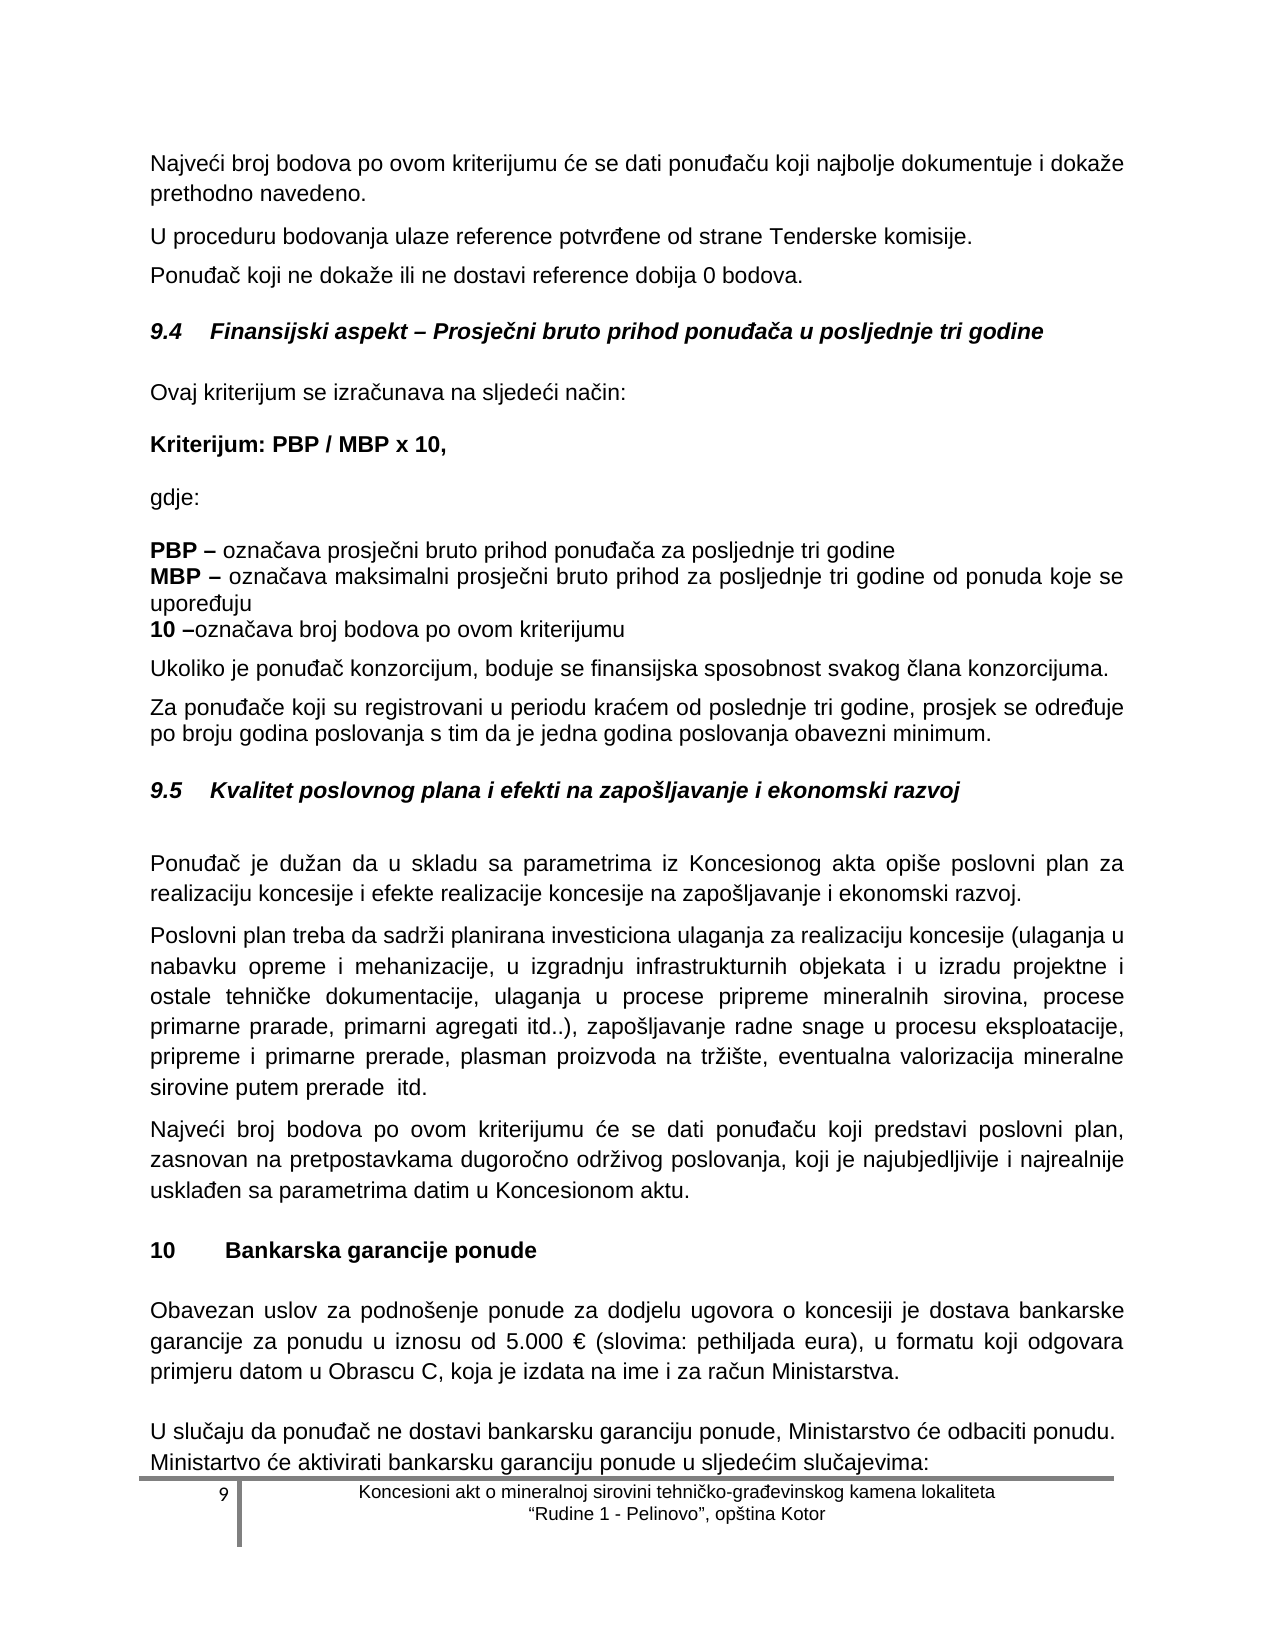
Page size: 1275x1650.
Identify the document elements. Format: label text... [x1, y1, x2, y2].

text Ovaj kriterijum se izračunava na sljedeći način: [150, 379, 1125, 405]
text MBP – označava maksimalni prosječni bruto prihod za posljednje tri godine od ponuda koje se upoređuju [150, 563, 1125, 616]
text U proceduru bodovanja ulaze reference potvrđene od strane Tenderske komisije. [150, 223, 1125, 249]
text gdje: [150, 484, 1125, 511]
text Za ponuđače koji su registrovani u periodu kraćem od poslednje tri godine, prosjek se određuje po broju godina poslovanja s tim da je jedna godina poslovanja obavezni minimum. [150, 694, 1125, 746]
subtitle Finansijski aspekt – Prosječni bruto prihod ponuđača u posljednje tri godine [150, 318, 1125, 345]
text Poslovni plan treba da sadrži planirana investiciona ulaganja za realizaciju koncesije (ulaganja u nabavku opreme i mehanizacije, u izgradnju infrastrukturnih objekata i u izradu projektne i ostale tehničke dokumentacije, ulaganja u procese pripreme mineralnih sirovina, procese primarne prarade, primarni agregati itd..), zapošljavanje radne snage u procesu eksploatacije, pripreme i primarne prerade, plasman proizvoda na tržište, eventualna valorizacija mineralne sirovine putem prerade itd. [150, 922, 1125, 1100]
text Kriterijum: PBP / MBP x 10, [150, 431, 1125, 458]
text Ponuđač koji ne dokaže ili ne dostavi reference dobija 0 bodova. [150, 262, 1125, 288]
subtitle Bankarska garancije ponude [150, 1237, 1125, 1263]
text Ponuđač je dužan da u skladu sa parametrima iz Koncesionog akta opiše poslovni plan za realizaciju koncesije i efekte realizacije koncesije na zapošljavanje i ekonomski razvoj. [150, 849, 1125, 906]
text Obavezan uslov za podnošenje ponude za dodjelu ugovora o koncesiji je dostava bankarske garancije za ponudu u iznosu od 5.000 € (slovima: pethiljada eura), u formatu koji odgovara primjeru datom u Obrascu C, koja je izdata na ime i za račun Ministarstva. [150, 1297, 1125, 1384]
text PBP – označava prosječni bruto prihod ponuđača za posljednje tri godine [150, 537, 1125, 563]
text Ministartvo će aktivirati bankarsku garanciju ponude u sljedećim slučajevima: [150, 1448, 1125, 1475]
text 10 –označava broj bodova po ovom kriterijumu [150, 616, 1125, 642]
text U slučaju da ponuđač ne dostavi bankarsku garanciju ponude, Ministarstvo će odbaciti ponudu. [150, 1418, 1125, 1444]
text Ukoliko je ponuđač konzorcijum, boduje se finansijska sposobnost svakog člana konzorcijuma. [150, 655, 1125, 681]
text Najveći broj bodova po ovom kriterijumu će se dati ponuđaču koji predstavi poslovni plan, zasnovan na pretpostavkama dugoročno održivog poslovanja, koji je najubjedljivije i najrealnije usklađen sa parametrima datim u Koncesionom aktu. [150, 1116, 1125, 1203]
subtitle Kvalitet poslovnog plana i efekti na zapošljavanje i ekonomski razvoj [150, 777, 1125, 803]
text Najveći broj bodova po ovom kriterijumu će se dati ponuđaču koji najbolje dokumentuje i dokaže prethodno navedeno. [150, 150, 1125, 207]
